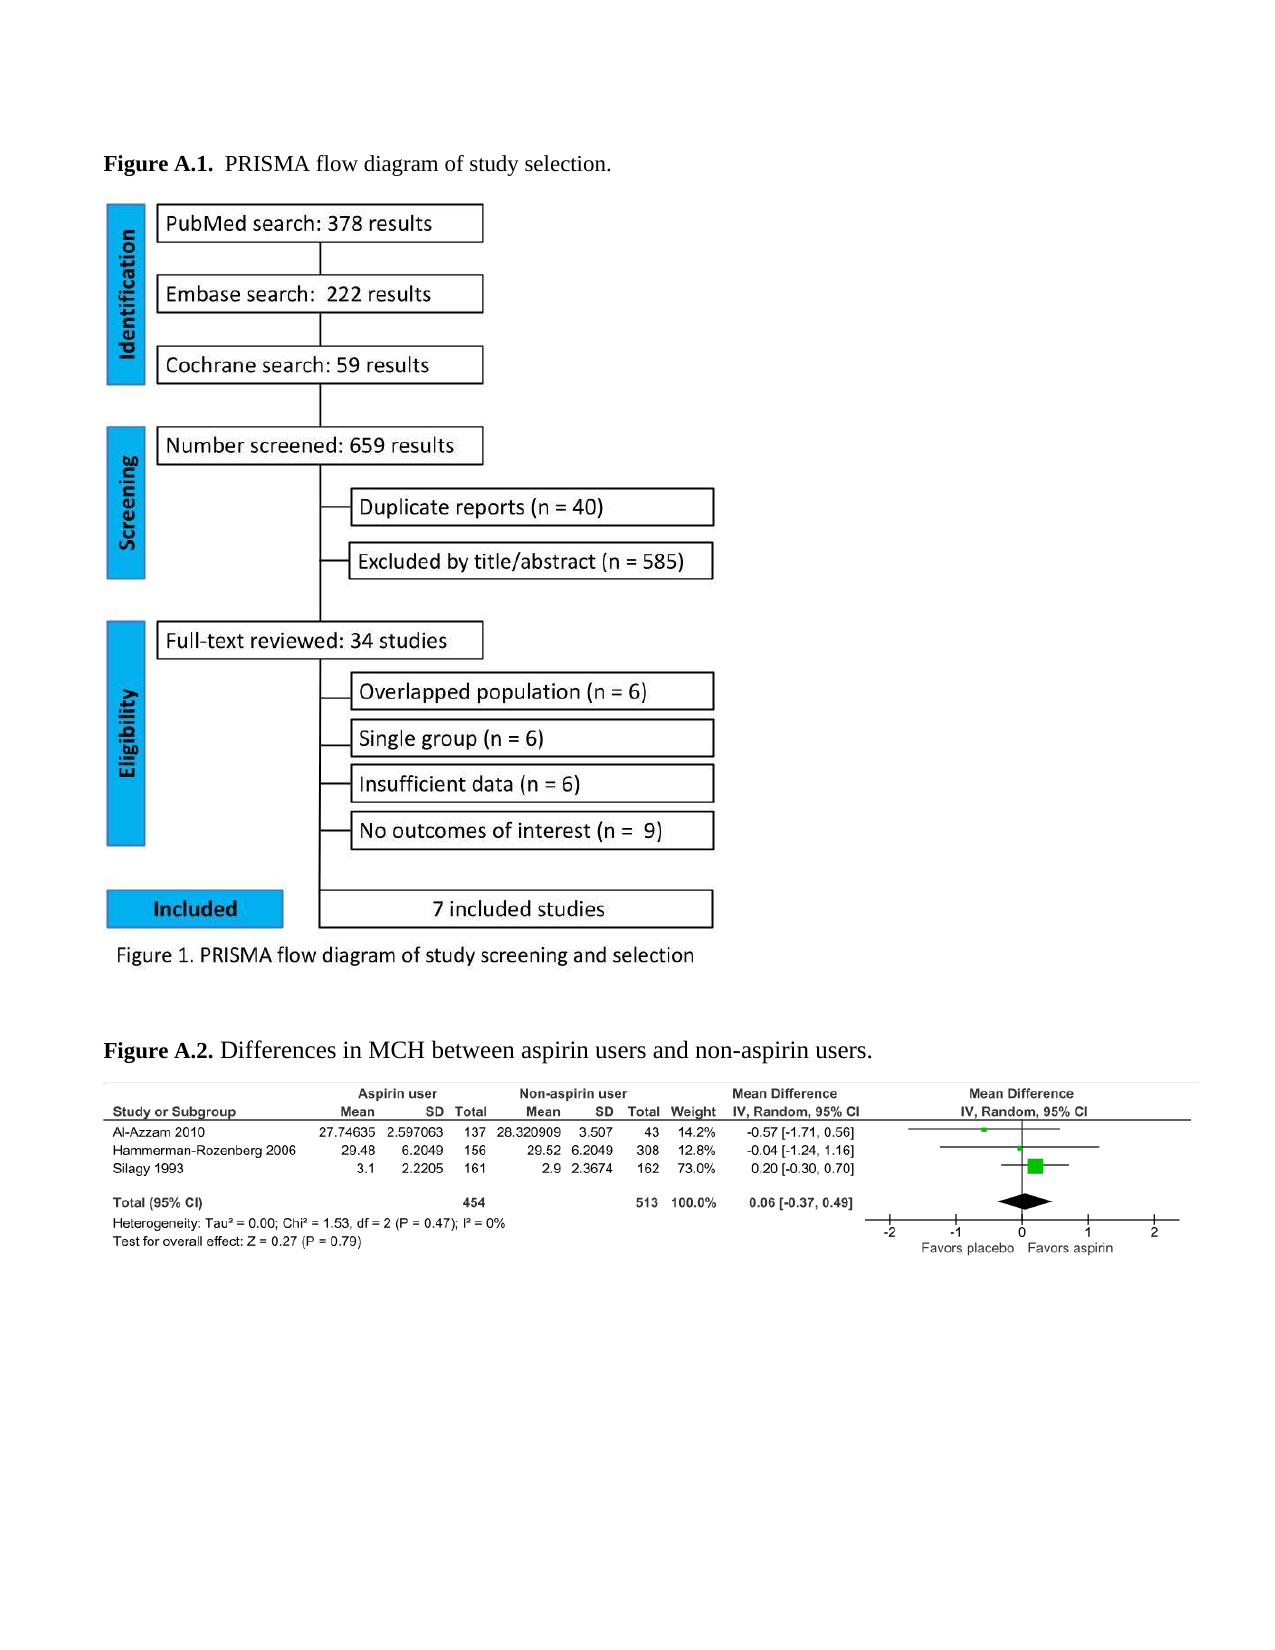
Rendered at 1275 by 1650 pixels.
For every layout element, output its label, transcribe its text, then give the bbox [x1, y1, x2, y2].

picture [103, 1082, 1199, 1281]
picture [103, 195, 717, 971]
text Figure A.1. PRISMA flow diagram of study selection. [103, 150, 1125, 176]
text Figure A.2. Differences in MCH between aspirin users and non-aspirin users. [103, 1035, 1125, 1064]
